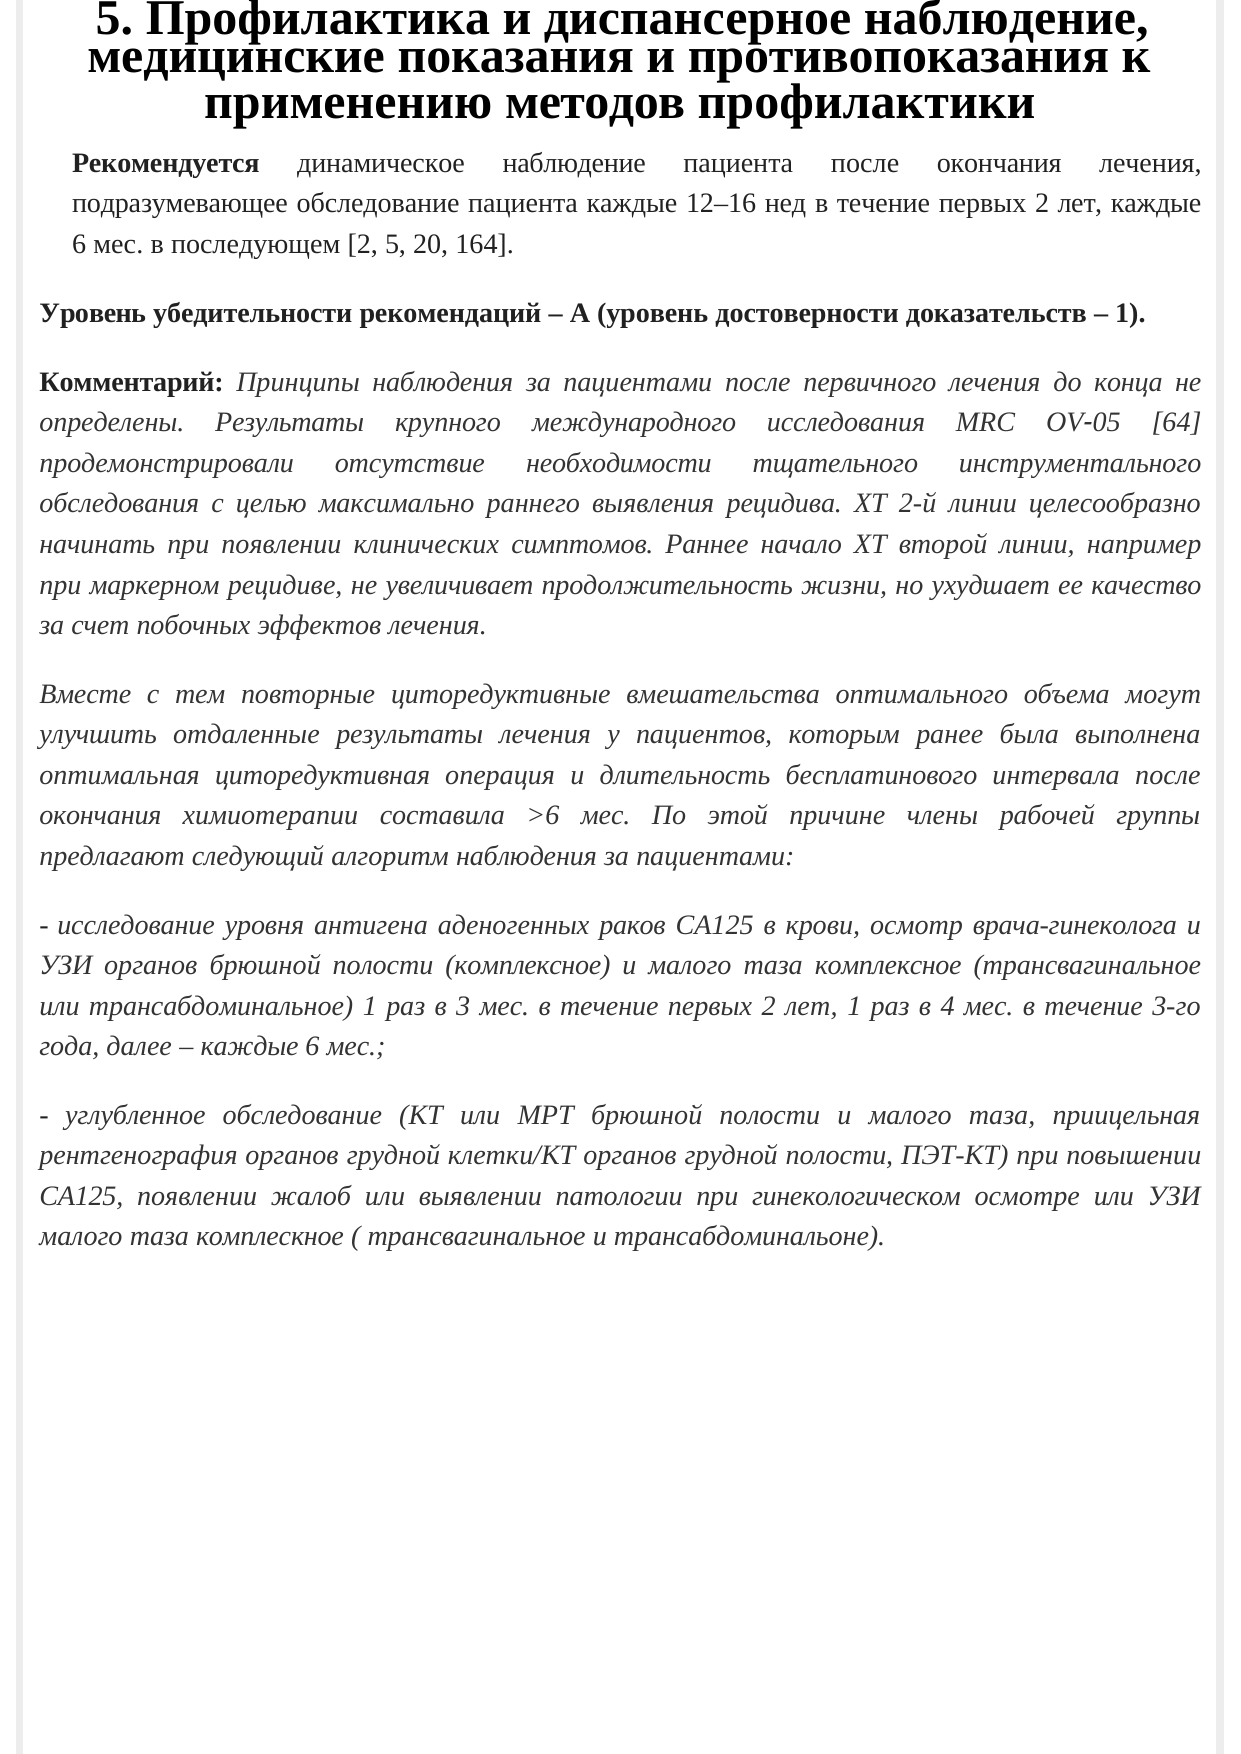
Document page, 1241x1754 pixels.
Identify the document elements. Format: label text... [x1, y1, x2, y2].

list углубленное обследование (КТ или МРТ брюшной полости и малого таза, приицельная рентгенография органов грудной клетки/КТ органов грудной полости, ПЭТ-КТ) при повышении СА125, появлении жалоб или выявлении патологии при гинекологическом осмотре или УЗИ малого таза комплескное ( трансвагинальное и трансабдоминальоне). [39, 1098, 1201, 1251]
text Рекомендуется динамическое наблюдение пациента после окончания лечения, подразумевающее обследование пациента каждые 12–16 нед в течение первых 2 лет, каждые 6 мес. в последующем [2, 5, 20, 164]. [72, 146, 1201, 259]
list исследование уровня антигена аденогенных раков CA125 в крови, осмотр врача-гинеколога и УЗИ органов брюшной полости (комплексное) и малого таза комплексное (трансвагинальное или трансабдоминальное) 1 раз в 3 мес. в течение первых 2 лет, 1 раз в 4 мес. в течение 3-го года, далее – каждые 6 мес.; [39, 908, 1201, 1061]
text Вместе с тем повторные циторедуктивные вмешательства оптимального объема могут улучшить отдаленные результаты лечения у пациентов, которым ранее была выполнена оптимальная циторедуктивная операция и длительность бесплатинового интервала после окончания химиотерапии составила >6 мес. По этой причине члены рабочей группы предлагают следующий алгоритм наблюдения за пациентами: [39, 677, 1201, 871]
text Комментарий: Принципы наблюдения за пациентами после первичного лечения до конца не определены. Результаты крупного международного исследования MRC OV‑05 [64] продемонстрировали отсутствие необходимости тщательного инструментального обследования с целью максимально раннего выявления рецидива. ХТ 2-й линии целесообразно начинать при появлении клинических симптомов. Раннее начало ХТ второй линии, например при маркерном рецидиве, не увеличивает продолжительность жизни, но ухудшает ее качество за счет побочных эффектов лечения. [39, 358, 1201, 643]
text применению методов профилактики [800, 83, 1236, 127]
list Профилактика и диспансерное наблюдение, медицинские показания и противопоказания к [87, 3, 1153, 83]
subtitle Уровень убедительности рекомендаций – A (уровень достоверности доказательств – 1). [39, 296, 1236, 328]
text применению методов профилактики [204, 83, 793, 127]
